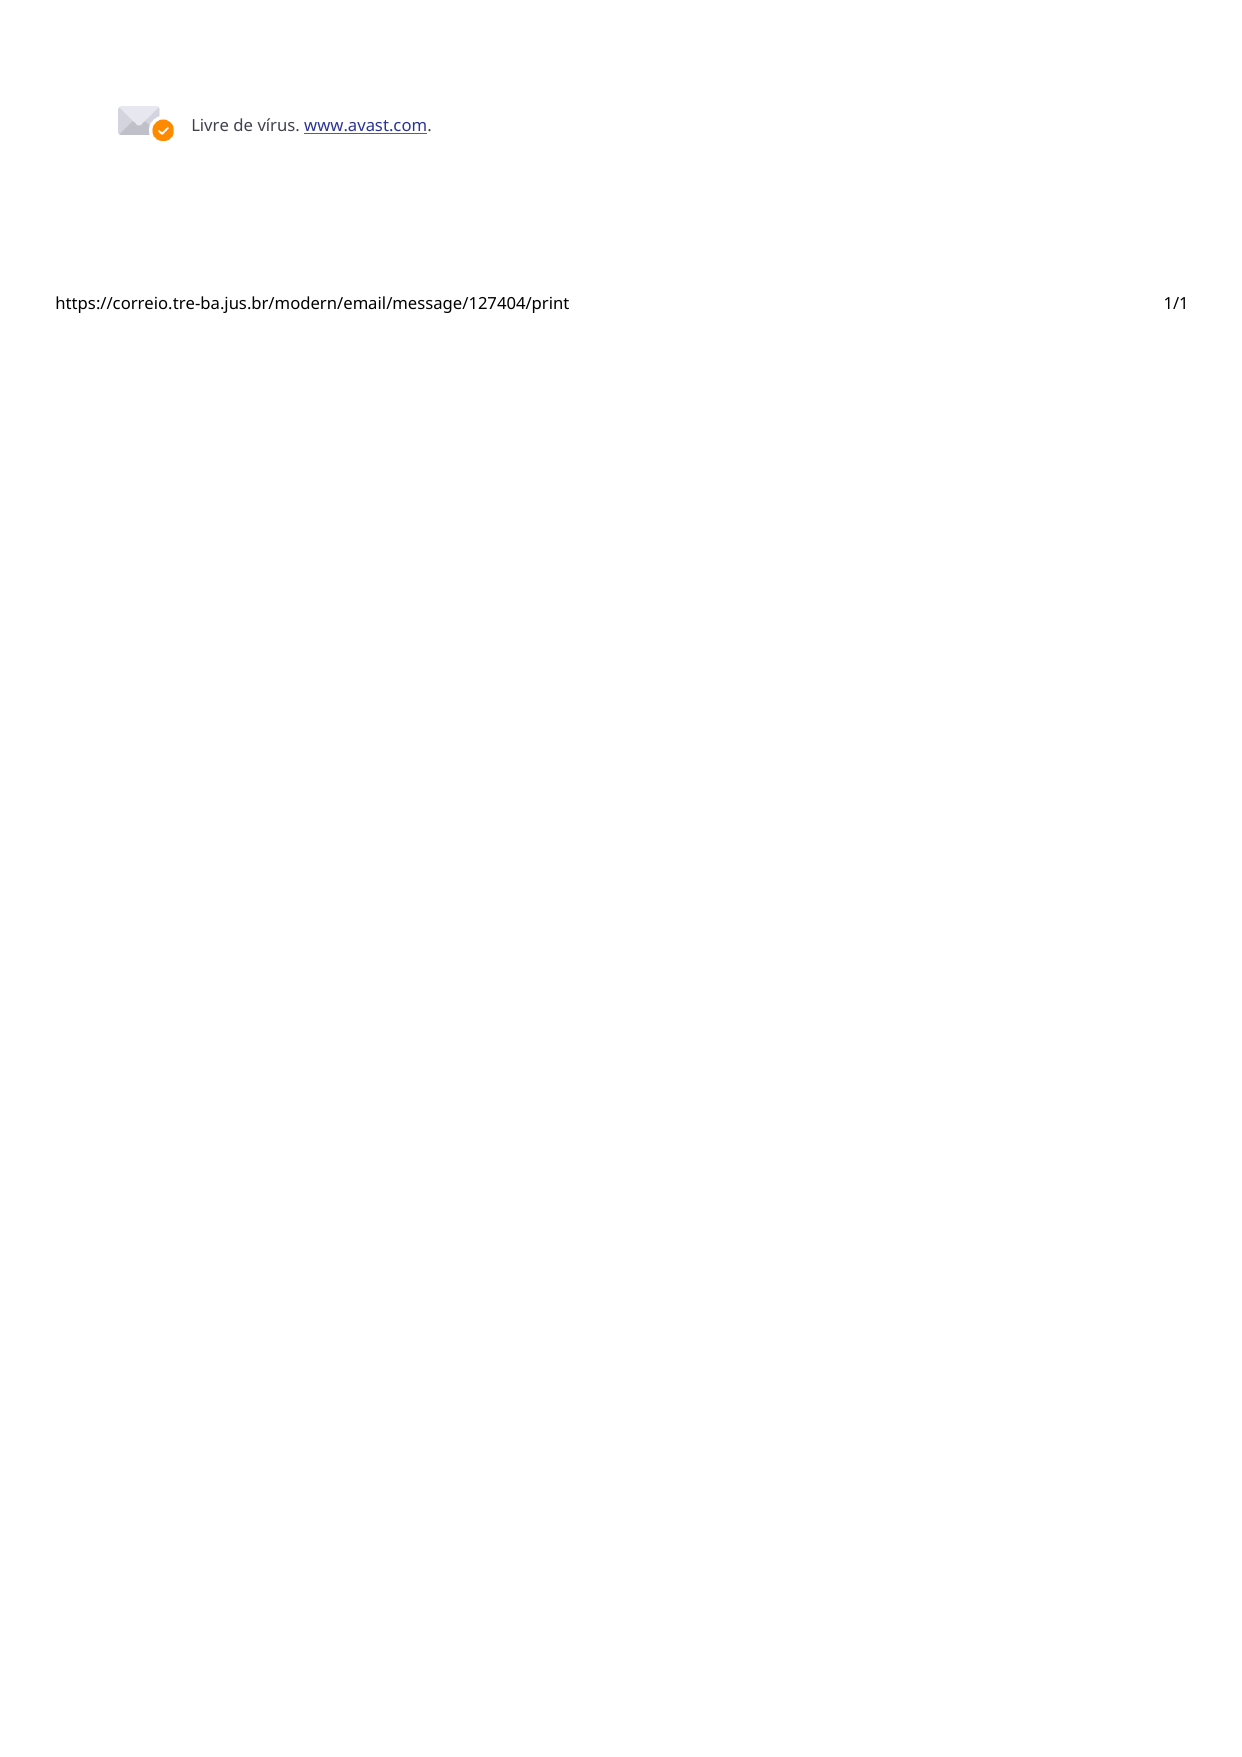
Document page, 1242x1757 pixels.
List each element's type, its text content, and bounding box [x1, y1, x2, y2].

picture [118, 106, 174, 141]
text Livre de vírus. www.avast.com. [191, 114, 1198, 137]
text https://correio.tre-ba.jus.br/modern/email/message/127404/print 1/1 [55, 291, 1198, 314]
